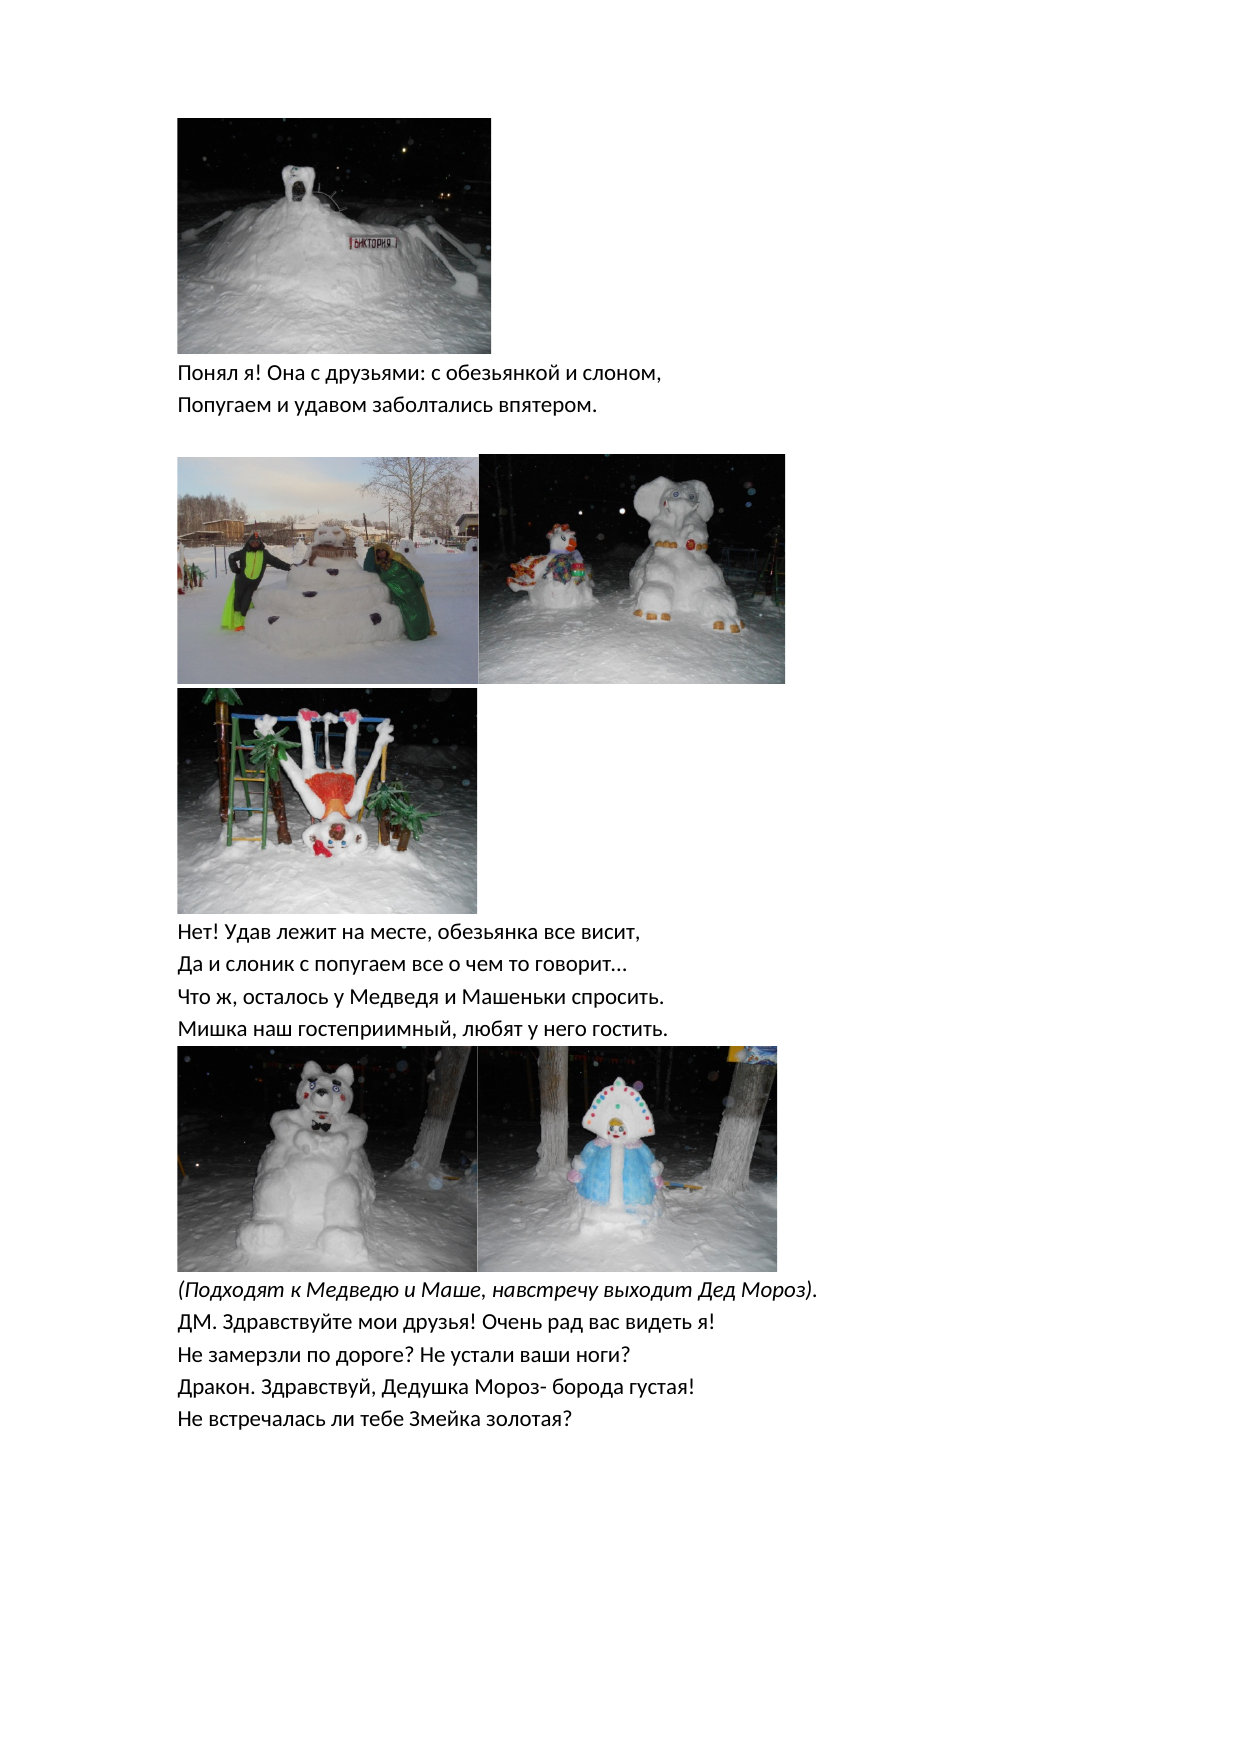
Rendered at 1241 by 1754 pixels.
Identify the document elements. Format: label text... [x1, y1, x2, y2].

text Не встречалась ли тебе Змейка золотая? [177, 1404, 1152, 1432]
picture [177, 454, 786, 684]
text Попугаем и удавом заболтались впятером. [177, 390, 1152, 418]
picture [177, 118, 492, 354]
text Нет! Удав лежит на месте, обезьянка все висит, [177, 917, 1152, 945]
picture [177, 1046, 778, 1272]
text Да и слоник с попугаем все о чем то говорит… [177, 949, 1152, 978]
text Дракон. Здравствуй, Дедушка Мороз- борода густая! [177, 1372, 1152, 1400]
text Понял я! Она с друзьями: с обезьянкой и слоном, [177, 358, 1152, 386]
text Не замерзли по дороге? Не устали ваши ноги? [177, 1340, 1152, 1368]
text ДМ. Здравствуйте мои друзья! Очень рад вас видеть я! [177, 1307, 1152, 1336]
text Что ж, осталось у Медведя и Машеньки спросить. [177, 982, 1152, 1010]
text (Подходят к Медведю и Маше, навстречу выходит Дед Мороз). [177, 1275, 1152, 1303]
picture [177, 688, 478, 914]
text Мишка наш гостеприимный, любят у него гостить. [177, 1014, 1152, 1042]
